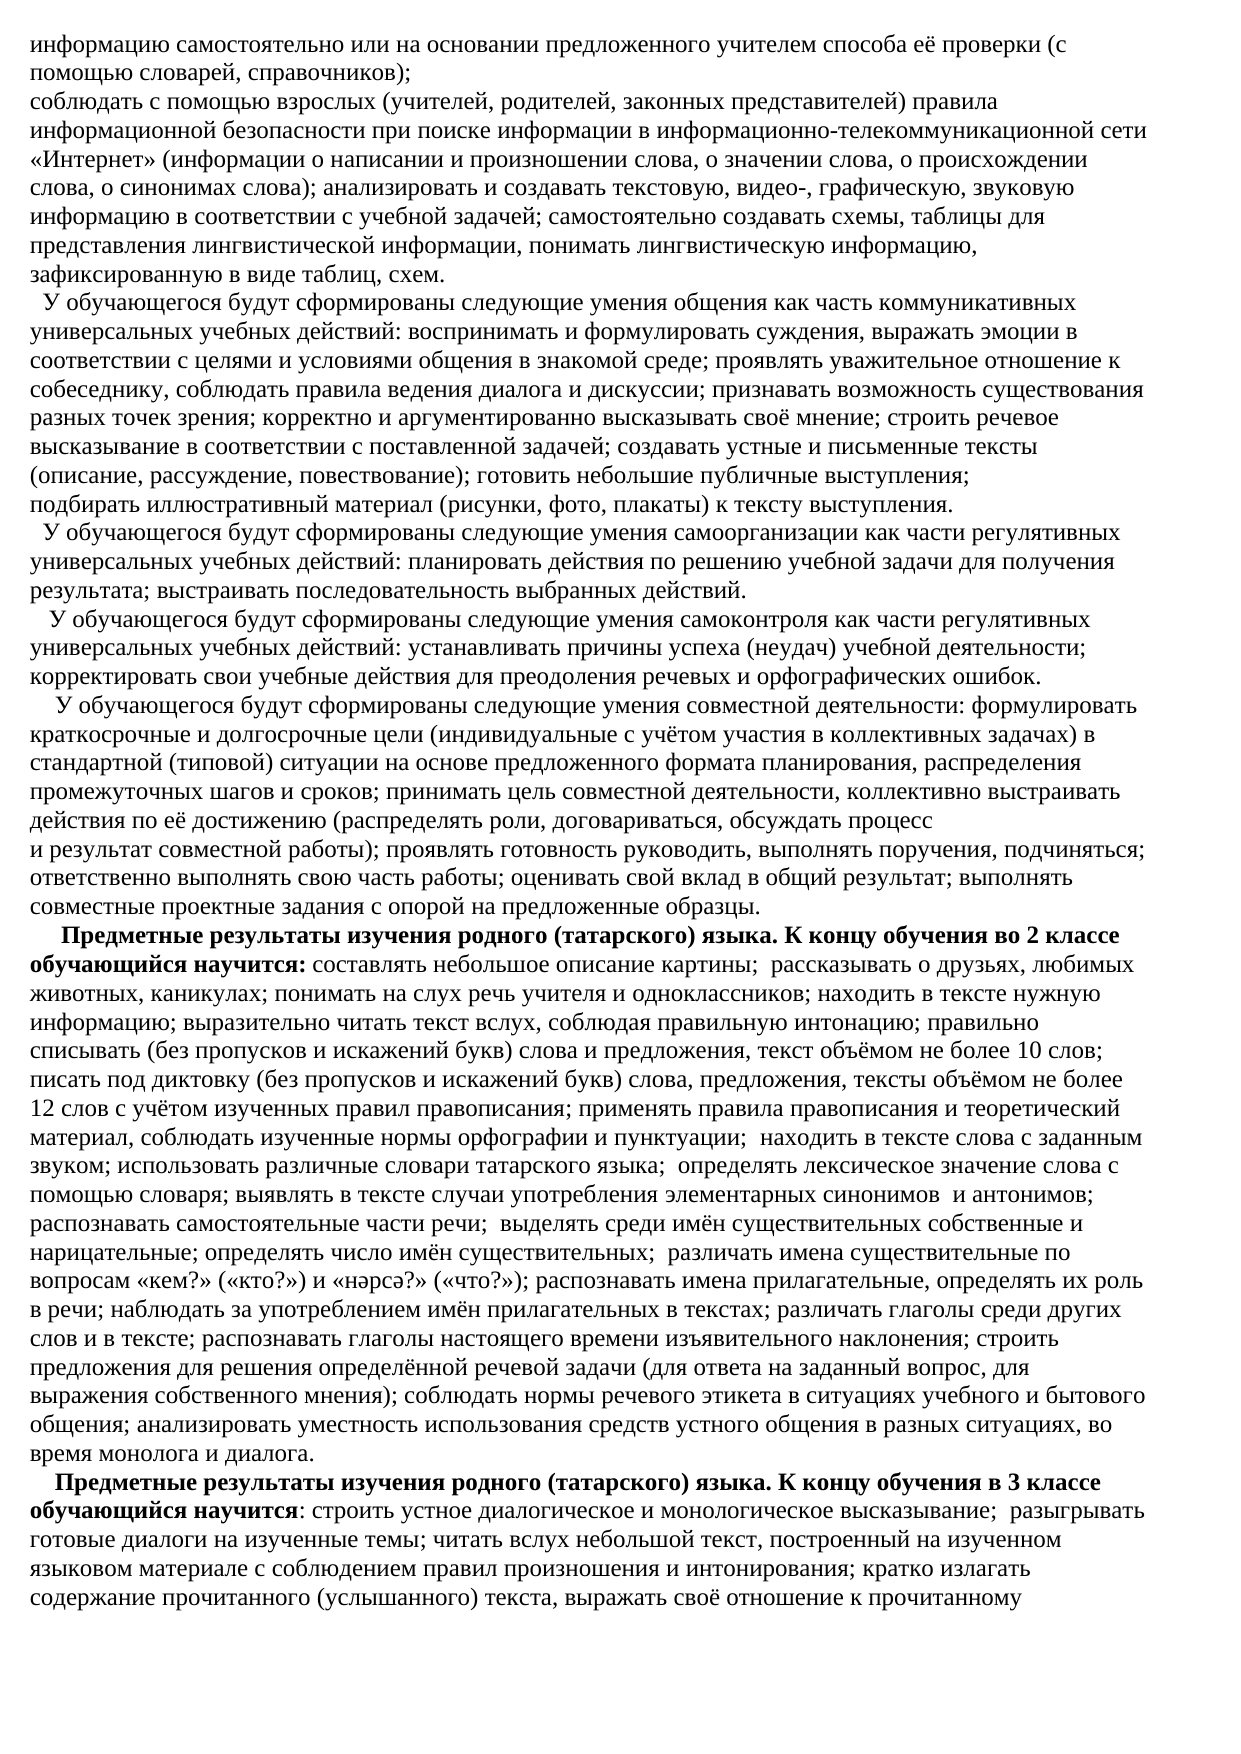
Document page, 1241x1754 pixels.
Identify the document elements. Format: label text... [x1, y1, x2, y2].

text У обучающегося будут сформированы следующие умения самоорганизации как части регулятивных универсальных учебных действий: планировать действия по решению учебной задачи для получения результата; выстраивать последовательность выбранных действий. [29, 517, 1152, 604]
text У обучающегося будут сформированы следующие умения общения как часть коммуникативных универсальных учебных действий: воспринимать и формулировать суждения, выражать эмоции в соответствии с целями и условиями общения в знакомой среде; проявлять уважительное отношение к собеседнику, соблюдать правила ведения диалога и дискуссии; признавать возможность существования разных точек зрения; корректно и аргументированно высказывать своё мнение; строить речевое высказывание в соответствии с поставленной задачей; создавать устные и письменные тексты (описание, рассуждение, повествование); готовить небольшие публичные выступления; [29, 287, 1152, 489]
text У обучающегося будут сформированы следующие умения совместной деятельности: формулировать краткосрочные и долгосрочные цели (индивидуальные с учётом участия в коллективных задачах) в стандартной (типовой) ситуации на основе предложенного формата планирования, распределения промежуточных шагов и сроков; принимать цель совместной деятельности, коллективно выстраивать действия по её достижению (распределять роли, договариваться, обсуждать процесс и результат совместной работы); проявлять готовность руководить, выполнять поручения, подчиняться; [29, 690, 1152, 862]
text Предметные результаты изучения родного (татарского) языка. К концу обучения во 2 классе обучающийся научится: составлять небольшое описание картины; рассказывать о друзьях, любимых животных, каникулах; понимать на слух речь учителя и одноклассников; находить в тексте нужную информацию; выразительно читать текст вслух, соблюдая правильную интонацию; правильно списывать (без пропусков и искажений букв) слова и предложения, текст объёмом не более 10 слов; [29, 920, 1152, 1064]
text У обучающегося будут сформированы следующие умения самоконтроля как части регулятивных универсальных учебных действий: устанавливать причины успеха (неудач) учебной деятельности; [29, 604, 1152, 661]
text писать под диктовку (без пропусков и искажений букв) слова, предложения, тексты объёмом не более 12 слов с учётом изученных правил правописания; применять правила правописания и теоретический материал, соблюдать изученные нормы орфографии и пунктуации; находить в тексте слова с заданным звуком; использовать различные словари татарского языка; определять лексическое значение слова с помощью словаря; выявлять в тексте случаи употребления элементарных синонимов и антонимов; распознавать самостоятельные части речи; выделять среди имён существительных собственные и нарицательные; определять число имён существительных; различать имена существительные по вопросам «кем?» («кто?») и «нәрсә?» («что?»); распознавать имена прилагательные, определять их роль в речи; наблюдать за употреблением имён прилагательных в текстах; различать глаголы среди других слов и в тексте; распознавать глаголы настоящего времени изъявительного наклонения; строить предложения для решения определённой речевой задачи (для ответа на заданный вопрос, для выражения собственного мнения); соблюдать нормы речевого этикета в ситуациях учебного и бытового общения; анализировать уместность использования средств устного общения в разных ситуациях, во время монолога и диалога. [29, 1064, 1152, 1467]
text соблюдать с помощью взрослых (учителей, родителей, законных представителей) правила информационной безопасности при поиске информации в информационно-телекоммуникационной сети «Интернет» (информации о написании и произношении слова, о значении слова, о происхождении слова, о синонимах слова); анализировать и создавать текстовую, видео-, графическую, звуковую информацию в соответствии с учебной задачей; самостоятельно создавать схемы, таблицы для представления лингвистической информации, понимать лингвистическую информацию, зафиксированную в виде таблиц, схем. [29, 86, 1152, 287]
text подбирать иллюстративный материал (рисунки, фото, плакаты) к тексту выступления. [29, 489, 1152, 517]
text ответственно выполнять свою часть работы; оценивать свой вклад в общий результат; выполнять совместные проектные задания с опорой на предложенные образцы. [29, 862, 1152, 920]
text информацию самостоятельно или на основании предложенного учителем способа её проверки (с помощью словарей, справочников); [29, 29, 1152, 86]
text Предметные результаты изучения родного (татарского) языка. К концу обучения в 3 классе обучающийся научится: строить устное диалогическое и монологическое высказывание; разыгрывать готовые диалоги на изученные темы; читать вслух небольшой текст, построенный на изученном языковом материале с соблюдением правил произношения и интонирования; кратко излагать содержание прочитанного (услышанного) текста, выражать своё отношение к прочитанному [29, 1467, 1152, 1610]
text корректировать свои учебные действия для преодоления речевых и орфографических ошибок. [29, 661, 1152, 690]
